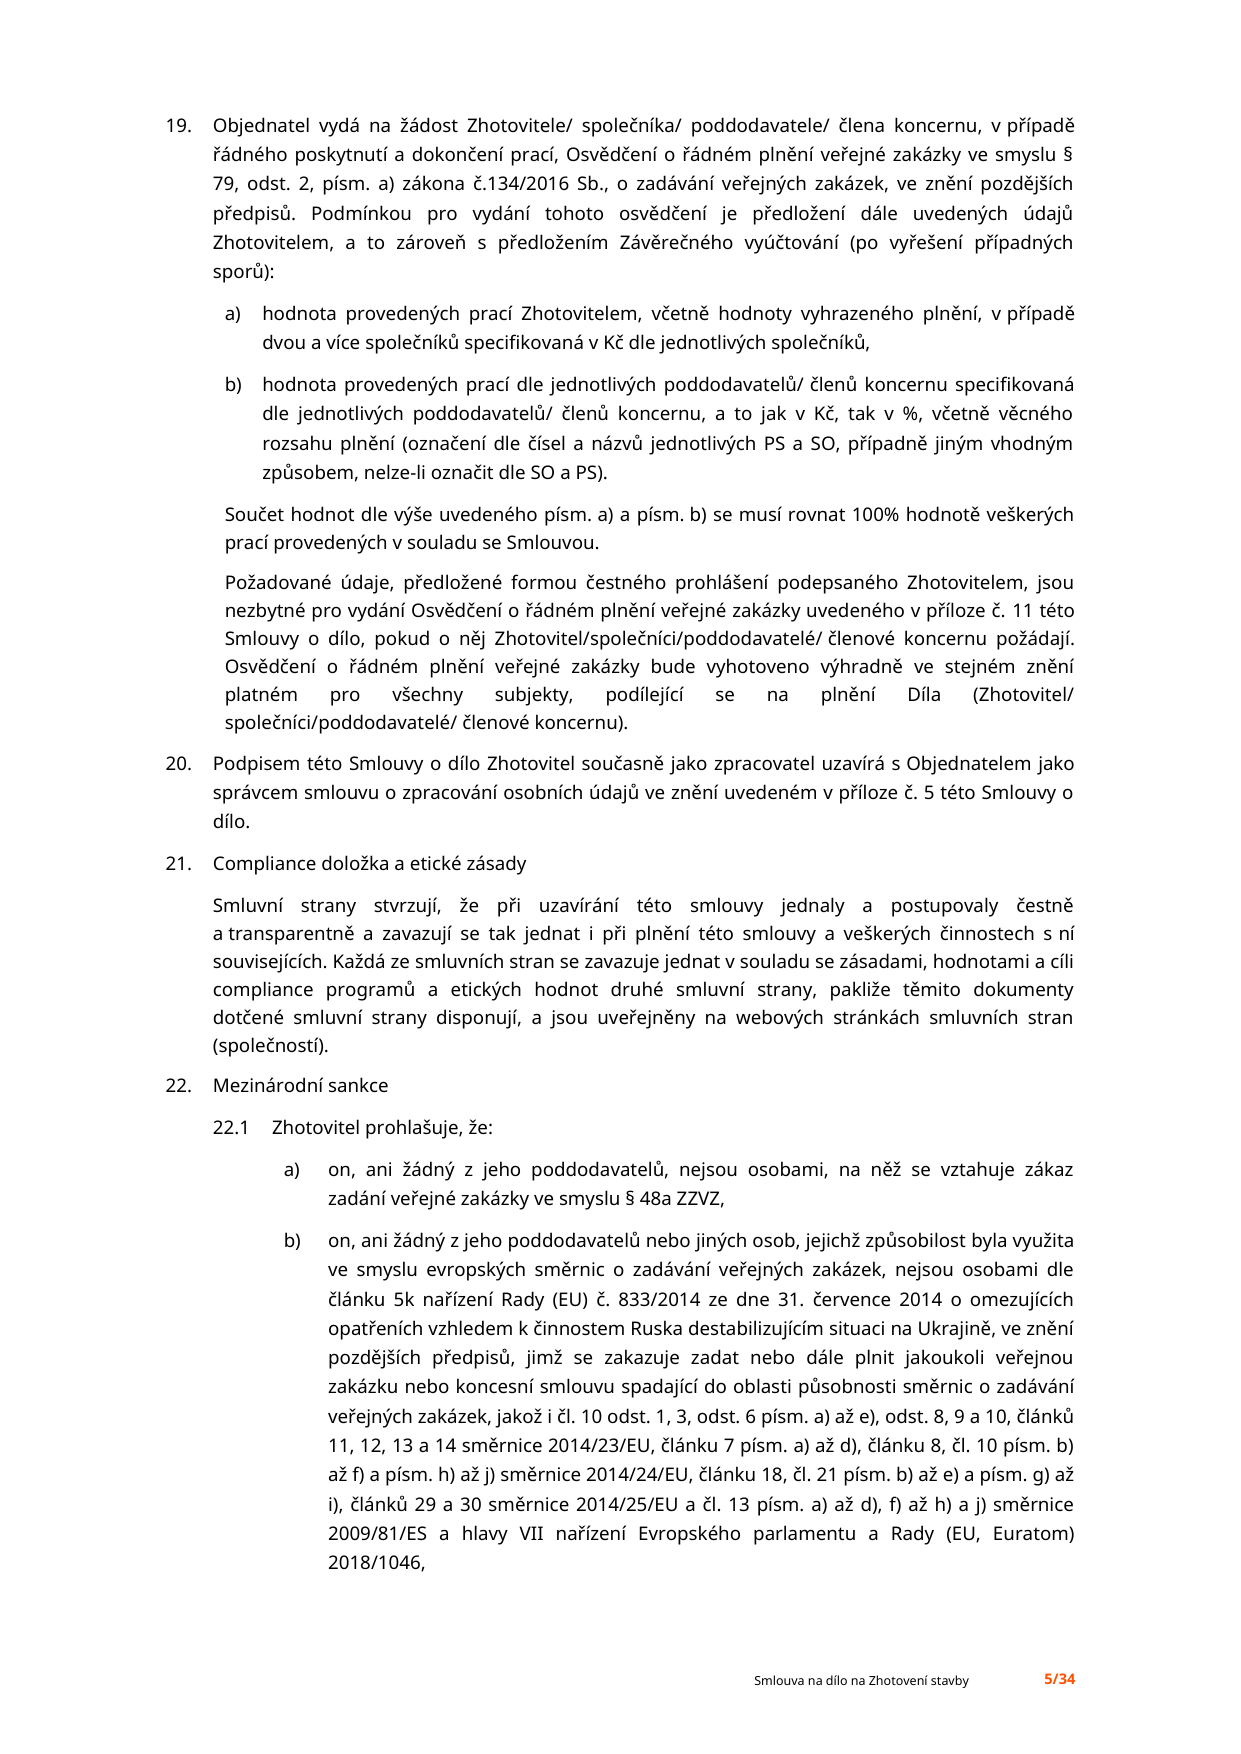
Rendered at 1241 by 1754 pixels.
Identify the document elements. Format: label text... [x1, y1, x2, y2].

text on, ani žádný z jeho poddodavatelů nebo jiných osob, jejichž způsobilost byla využita ve smyslu evropských směrnic o zadávání veřejných zakázek, nejsou osobami dle článku 5k nařízení Rady (EU) č. 833/2014 ze dne 31. července 2014 o omezujících opatřeních vzhledem k činnostem Ruska destabilizujícím situaci na Ukrajině, ve znění pozdějších předpisů, jimž se zakazuje zadat nebo dále plnit jakoukoli veřejnou zakázku nebo koncesní smlouvu spadající do oblasti působnosti směrnic o zadávání veřejných zakázek, jakož i čl. 10 odst. 1, 3, odst. 6 písm. a) až e), odst. 8, 9 a 10, článků 11, 12, 13 a 14 směrnice 2014/23/EU, článku 7 písm. a) až d), článku 8, čl. 10 písm. b) až f) a písm. h) až j) směrnice 2014/24/EU, článku 18, čl. 21 písm. b) až e) a písm. g) až i), článků 29 a 30 směrnice 2014/25/EU a čl. 13 písm. a) až d), f) až h) a j) směrnice 2009/81/ES a hlavy VII nařízení Evropského parlamentu a Rady (EU, Euratom) 2018/1046, [283, 1227, 1075, 1575]
text Objednatel vydá na žádost Zhotovitele/ společníka/ poddodavatele/ člena koncernu, v případě řádného poskytnutí a dokončení prací, Osvědčení o řádném plnění veřejné zakázky ve smyslu § 79, odst. 2, písm. a) zákona č.134/2016 Sb., o zadávání veřejných zakázek, ve znění pozdějších předpisů. Podmínkou pro vydání tohoto osvědčení je předložení dále uvedených údajů Zhotovitelem, a to zároveň s předložením Závěrečného vyúčtování (po vyřešení případných sporů): [165, 112, 1075, 284]
text Požadované údaje, předložené formou čestného prohlášení podepsaného Zhotovitelem, jsou nezbytné pro vydání Osvědčení o řádném plnění veřejné zakázky uvedeného v příloze č. 11 této Smlouvy o dílo, pokud o něj Zhotovitel/společníci/poddodavatelé/ členové koncernu požádají. Osvědčení o řádném plnění veřejné zakázky bude vyhotoveno výhradně ve stejném znění platném pro všechny subjekty, podílející se na plnění Díla (Zhotovitel/ společníci/poddodavatelé/ členové koncernu). [224, 569, 1075, 735]
text Compliance doložka a etické zásady [165, 850, 1075, 876]
text hodnota provedených prací Zhotovitelem, včetně hodnoty vyhrazeného plnění, v případě dvou a více společníků specifikovaná v Kč dle jednotlivých společníků, [224, 300, 1075, 355]
text Součet hodnot dle výše uvedeného písm. a) a písm. b) se musí rovnat 100% hodnotě veškerých prací provedených v souladu se Smlouvou. [224, 501, 1075, 554]
text on, ani žádný z jeho poddodavatelů, nejsou osobami, na něž se vztahuje zákaz zadání veřejné zakázky ve smyslu § 48a ZZVZ, [283, 1156, 1075, 1211]
text Podpisem této Smlouvy o dílo Zhotovitel současně jako zpracovatel uzavírá s Objednatelem jako správcem smlouvu o zpracování osobních údajů ve znění uvedeném v příloze č. 5 této Smlouvy o dílo. [165, 750, 1075, 834]
text Smluvní strany stvrzují, že při uzavírání této smlouvy jednaly a postupovaly čestně a transparentně a zavazují se tak jednat i při plnění této smlouvy a veškerých činnostech s ní souvisejících. Každá ze smluvních stran se zavazuje jednat v souladu se zásadami, hodnotami a cíli compliance programů a etických hodnot druhé smluvní strany, pakliže těmito dokumenty dotčené smluvní strany disponují, a jsou uveřejněny na webových stránkách smluvních stran (společností). [213, 892, 1075, 1058]
text Zhotovitel prohlašuje, že: [213, 1114, 1075, 1140]
text Mezinárodní sankce [165, 1073, 1075, 1098]
text hodnota provedených prací dle jednotlivých poddodavatelů/ členů koncernu specifikovaná dle jednotlivých poddodavatelů/ členů koncernu, a to jak v Kč, tak v %, včetně věcného rozsahu plnění (označení dle čísel a názvů jednotlivých PS a SO, případně jiným vhodným způsobem, nelze-li označit dle SO a PS). [224, 371, 1075, 485]
